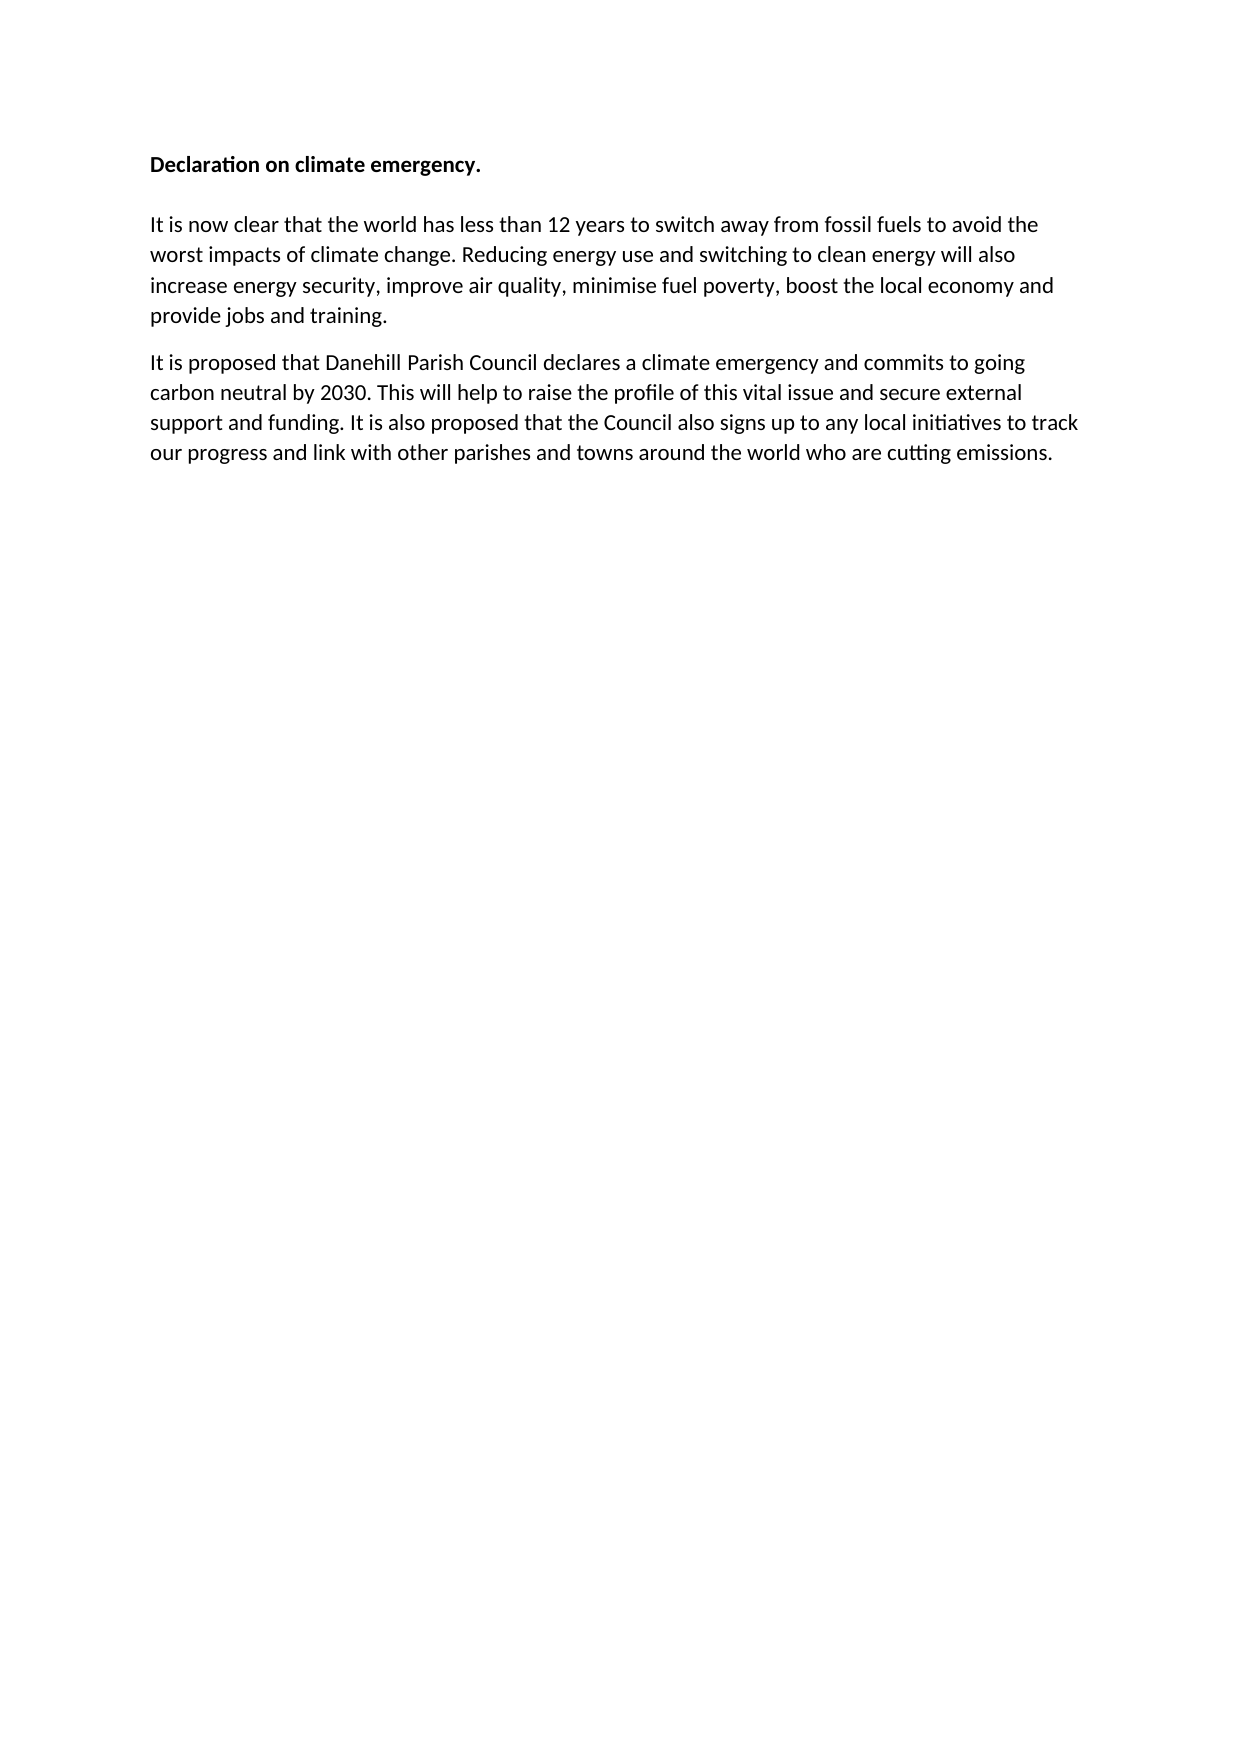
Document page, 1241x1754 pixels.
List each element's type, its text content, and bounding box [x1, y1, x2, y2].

text Declaration on climate emergency. It is now clear that the world has less than 12 years to switch away from fossil fuels to avoid the worst impacts of climate change. Reducing energy use and switching to clean energy will also increase energy security, improve air quality, minimise fuel poverty, boost the local economy and provide jobs and training. [150, 150, 1090, 329]
text It is proposed that Danehill Parish Council declares a climate emergency and commits to going carbon neutral by 2030. This will help to raise the profile of this vital issue and secure external support and funding. It is also proposed that the Council also signs up to any local initiatives to track our progress and link with other parishes and towns around the world who are cutting emissions. [150, 348, 1090, 467]
